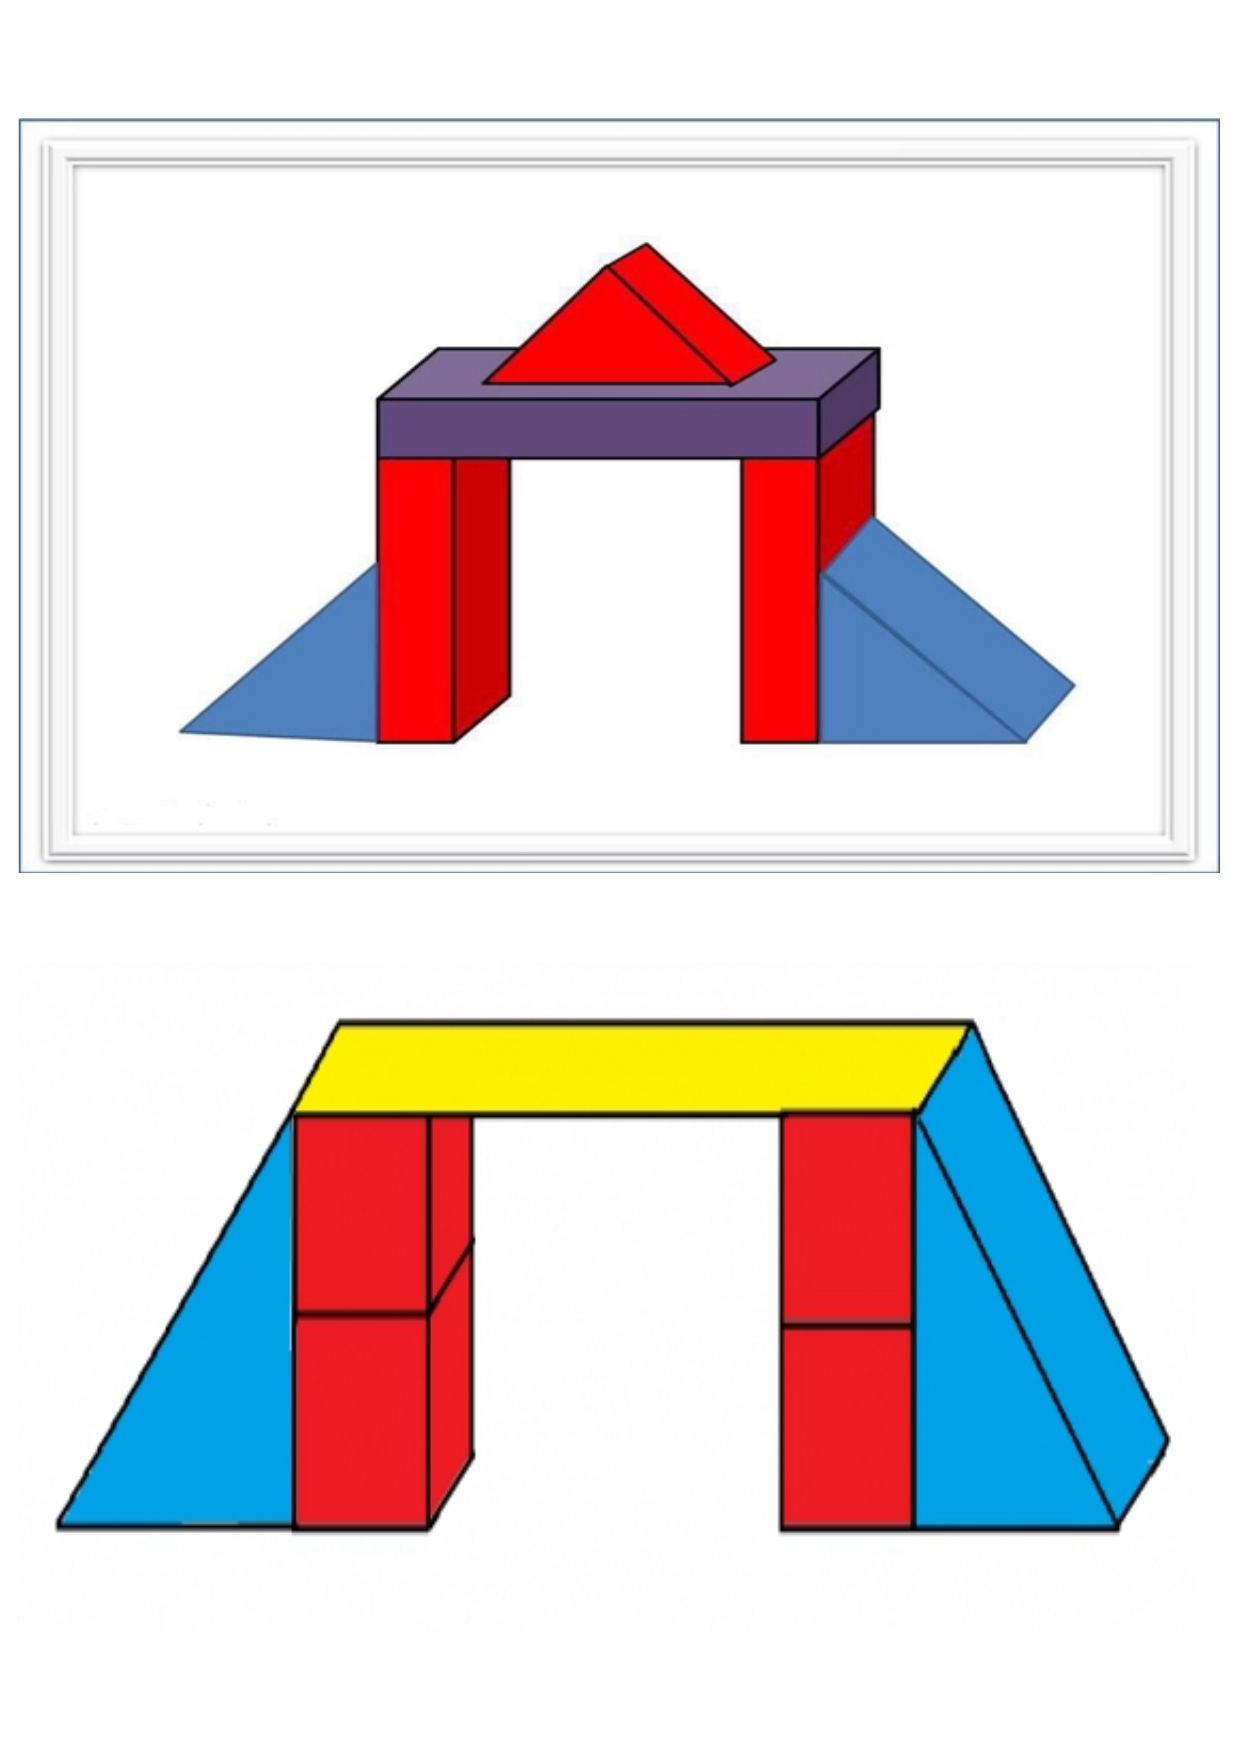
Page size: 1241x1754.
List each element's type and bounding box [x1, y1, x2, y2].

picture [17, 118, 1219, 871]
picture [17, 962, 1194, 1632]
